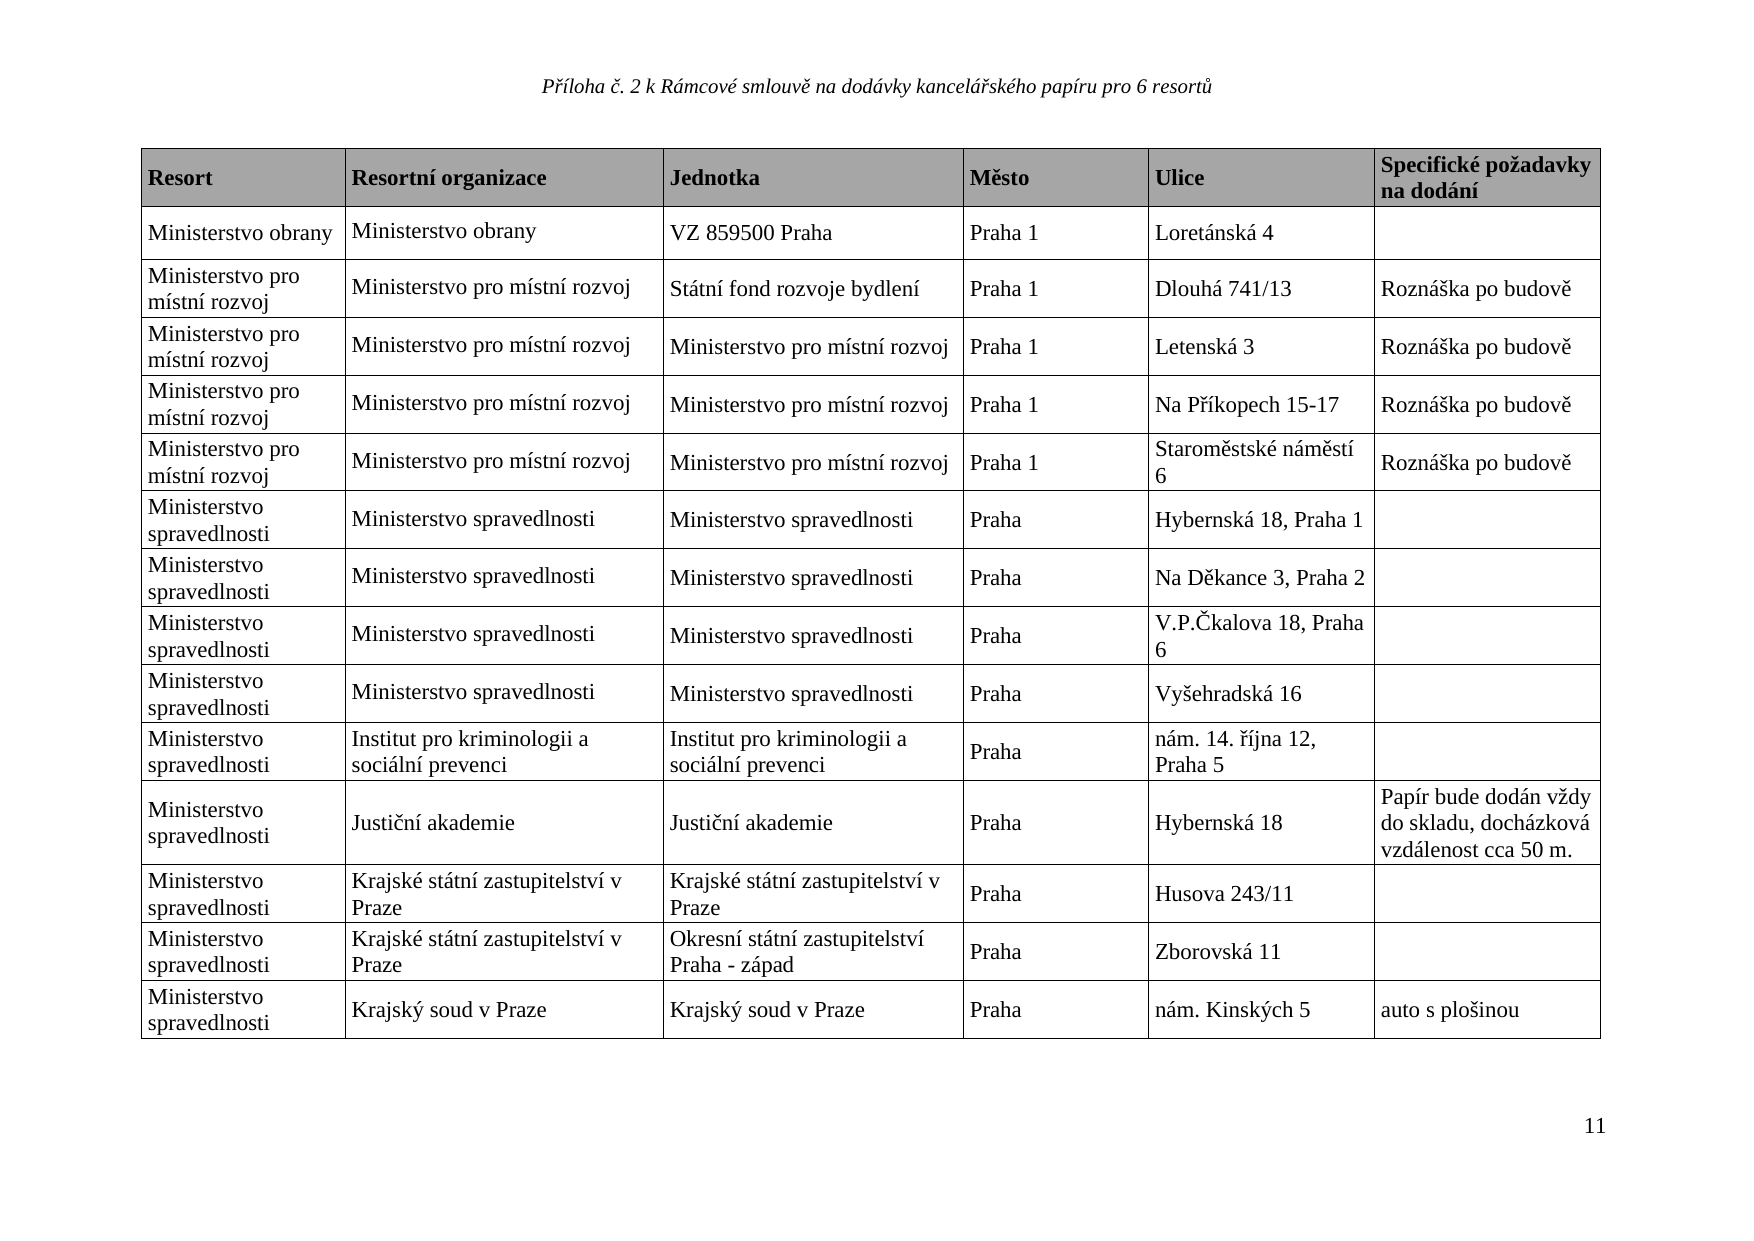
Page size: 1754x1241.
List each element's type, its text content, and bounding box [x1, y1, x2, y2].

table_cell nám. Kinských 5 [1149, 981, 1374, 1038]
table_cell [1375, 923, 1600, 980]
table_cell Justiční akademie [664, 781, 963, 864]
table_cell [1375, 665, 1600, 722]
table_header Ulice [1149, 149, 1374, 206]
table_cell Ministerstvo pro místní rozvoj [346, 434, 663, 490]
table_cell Ministerstvo pro místní rozvoj [664, 318, 963, 374]
table_cell Staroměstské náměstí 6 [1149, 434, 1374, 490]
table_cell Ministerstvo obrany [346, 207, 663, 259]
table_cell [1375, 549, 1600, 606]
table_cell Ministerstvo spravedlnosti [142, 781, 345, 864]
table_cell Ministerstvo pro místní rozvoj [346, 260, 663, 317]
table_cell Krajské státní zastupitelství v Praze [664, 865, 963, 922]
table_cell auto s plošinou [1375, 981, 1600, 1038]
table_cell nám. 14. října 12, Praha 5 [1149, 723, 1374, 780]
table_cell Krajské státní zastupitelství v Praze [346, 865, 663, 922]
table_cell Praha 1 [964, 434, 1148, 490]
table_cell Institut pro kriminologii a sociální prevenci [346, 723, 663, 780]
table_cell Loretánská 4 [1149, 207, 1374, 259]
table_cell Ministerstvo pro místní rozvoj [142, 318, 345, 374]
table_cell Ministerstvo spravedlnosti [346, 491, 663, 548]
table_header Jednotka [664, 149, 963, 206]
table_cell Praha [964, 865, 1148, 922]
table_cell Praha [964, 723, 1148, 780]
table_cell Ministerstvo spravedlnosti [142, 665, 345, 722]
table_cell [1375, 207, 1600, 259]
table_cell Ministerstvo pro místní rozvoj [142, 434, 345, 490]
table_cell Praha [964, 981, 1148, 1038]
table_cell Praha 1 [964, 207, 1148, 259]
table_cell [1375, 607, 1600, 664]
table_cell Krajský soud v Praze [346, 981, 663, 1038]
table_cell Ministerstvo pro místní rozvoj [142, 260, 345, 317]
table_cell Ministerstvo spravedlnosti [664, 491, 963, 548]
table_cell Institut pro kriminologii a sociální prevenci [664, 723, 963, 780]
table_cell Roznáška po budově [1375, 260, 1600, 317]
table_cell Justiční akademie [346, 781, 663, 864]
table_cell Ministerstvo pro místní rozvoj [346, 318, 663, 374]
table_header Resort [142, 149, 345, 206]
table_cell Praha [964, 491, 1148, 548]
table_cell Ministerstvo spravedlnosti [664, 549, 963, 606]
table_cell Hybernská 18, Praha 1 [1149, 491, 1374, 548]
table_cell Praha [964, 923, 1148, 980]
table_cell Husova 243/11 [1149, 865, 1374, 922]
table_cell Krajské státní zastupitelství v Praze [346, 923, 663, 980]
table_cell Praha 1 [964, 376, 1148, 432]
table_cell Letenská 3 [1149, 318, 1374, 374]
table_cell Ministerstvo spravedlnosti [142, 923, 345, 980]
table_cell Praha [964, 665, 1148, 722]
table_cell Na Příkopech 15-17 [1149, 376, 1374, 432]
table_cell [1375, 491, 1600, 548]
table_cell V.P.Čkalova 18, Praha 6 [1149, 607, 1374, 664]
table_cell Ministerstvo pro místní rozvoj [346, 376, 663, 432]
table_cell Ministerstvo spravedlnosti [142, 865, 345, 922]
table_cell Ministerstvo pro místní rozvoj [142, 376, 345, 432]
table_cell Praha [964, 781, 1148, 864]
table_cell Roznáška po budově [1375, 434, 1600, 490]
table_header Specifické požadavky na dodání [1375, 149, 1600, 206]
table_cell Ministerstvo spravedlnosti [142, 491, 345, 548]
table_cell Hybernská 18 [1149, 781, 1374, 864]
table_cell Ministerstvo spravedlnosti [142, 549, 345, 606]
table_cell Roznáška po budově [1375, 376, 1600, 432]
table_cell Ministerstvo spravedlnosti [664, 607, 963, 664]
table_cell [1375, 865, 1600, 922]
table_cell Ministerstvo spravedlnosti [346, 549, 663, 606]
table_cell Okresní státní zastupitelství Praha - západ [664, 923, 963, 980]
table_cell Ministerstvo spravedlnosti [142, 981, 345, 1038]
table_cell Ministerstvo spravedlnosti [346, 607, 663, 664]
table_header Resortní organizace [346, 149, 663, 206]
table_cell VZ 859500 Praha [664, 207, 963, 259]
table_cell Ministerstvo pro místní rozvoj [664, 434, 963, 490]
table_cell Ministerstvo spravedlnosti [664, 665, 963, 722]
table_cell Praha 1 [964, 318, 1148, 374]
table_cell Ministerstvo pro místní rozvoj [664, 376, 963, 432]
table_cell Krajský soud v Praze [664, 981, 963, 1038]
table_cell Vyšehradská 16 [1149, 665, 1374, 722]
table_cell Praha [964, 549, 1148, 606]
table_cell [1375, 723, 1600, 780]
table_cell Na Děkance 3, Praha 2 [1149, 549, 1374, 606]
table_cell Ministerstvo obrany [142, 207, 345, 259]
table_cell Papír bude dodán vždy do skladu, docházková vzdálenost cca 50 m. [1375, 781, 1600, 864]
table_cell Ministerstvo spravedlnosti [142, 723, 345, 780]
table_cell Praha [964, 607, 1148, 664]
table_cell Ministerstvo spravedlnosti [142, 607, 345, 664]
table_cell Zborovská 11 [1149, 923, 1374, 980]
table_cell Roznáška po budově [1375, 318, 1600, 374]
table_cell Státní fond rozvoje bydlení [664, 260, 963, 317]
table_cell Praha 1 [964, 260, 1148, 317]
table_cell Dlouhá 741/13 [1149, 260, 1374, 317]
table_header Město [964, 149, 1148, 206]
table_cell Ministerstvo spravedlnosti [346, 665, 663, 722]
